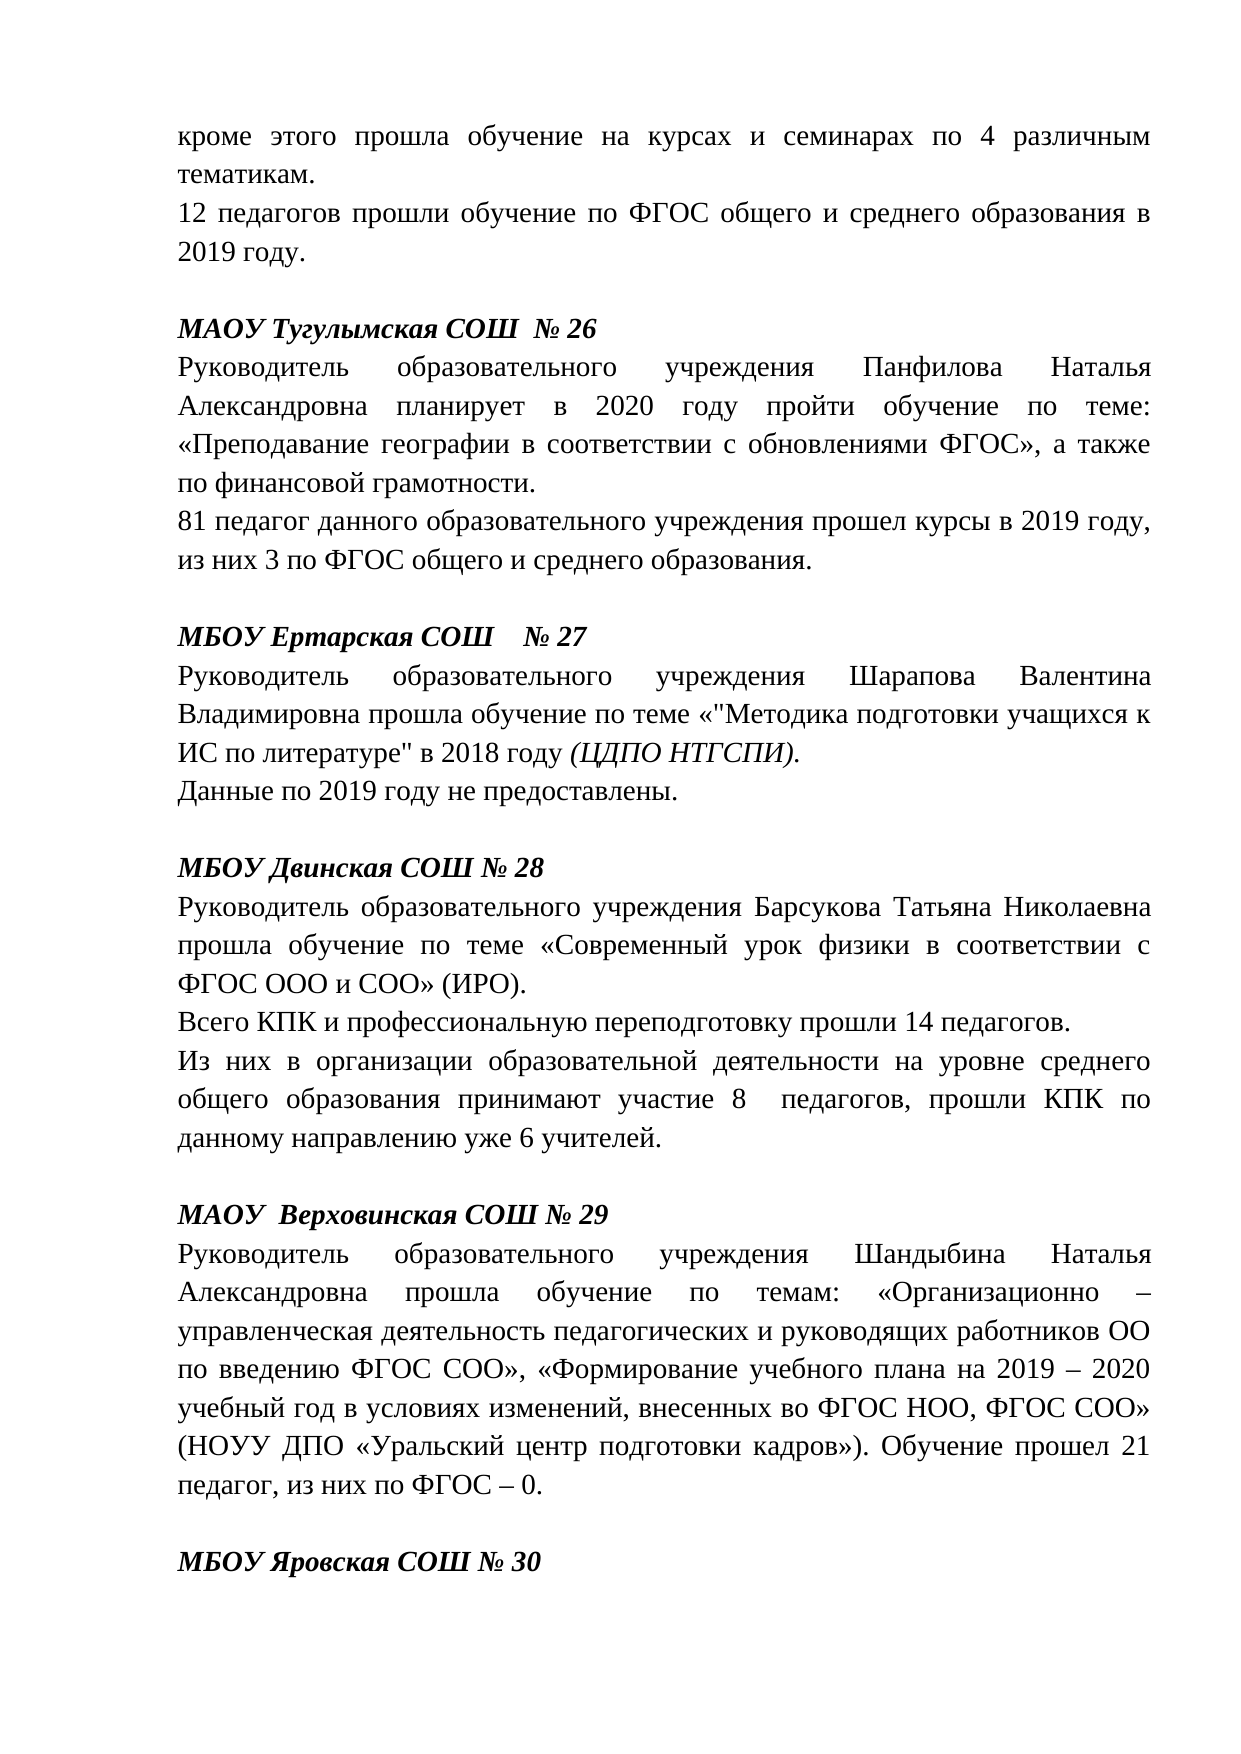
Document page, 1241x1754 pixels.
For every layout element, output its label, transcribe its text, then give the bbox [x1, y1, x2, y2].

text Руководитель образовательного учреждения Барсукова Татьяна Николаевна прошла обучение по теме «Современный урок физики в соответствии с ФГОС ООО и СОО» (ИРО). [177, 889, 1152, 999]
text МАОУ Верховинская СОШ № 29 [177, 1197, 1152, 1231]
text 81 педагог данного образовательного учреждения прошел курсы в 2019 году, из них 3 по ФГОС общего и среднего образования. [177, 503, 1152, 576]
text МБОУ Яровская СОШ № 30 [177, 1544, 1152, 1578]
text Руководитель образовательного учреждения Панфилова Наталья Александровна планирует в 2020 году пройти обучение по теме: «Преподавание географии в соответствии с обновлениями ФГОС», а также по финансовой грамотности. [177, 349, 1152, 498]
text Руководитель образовательного учреждения Шандыбина Наталья Александровна прошла обучение по темам: «Организационно – управленческая деятельность педагогических и руководящих работников ОО по введению ФГОС СОО», «Формирование учебного плана на 2019 – 2020 учебный год в условиях изменений, внесенных во ФГОС НОО, ФГОС СОО» (НОУУ ДПО «Уральский центр подготовки кадров»). Обучение прошел 21 педагог, из них по ФГОС – 0. [177, 1236, 1152, 1501]
text МАОУ Тугулымская СОШ № 26 [177, 311, 1152, 344]
text МБОУ Двинская СОШ № 28 [177, 850, 1152, 884]
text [177, 118, 1152, 190]
text Руководитель образовательного учреждения Шарапова Валентина Владимировна прошла обучение по теме «"Методика подготовки учащихся к ИС по литературе" в 2018 году (ЦДПО НТГСПИ). [177, 658, 1152, 768]
text МБОУ Ертарская СОШ № 27 [177, 619, 1152, 653]
text Данные по 2019 году не предоставлены. [177, 773, 1152, 807]
text Из них в организации образовательной деятельности на уровне среднего общего образования принимают участие 8 педагогов, прошли КПК по данному направлению уже 6 учителей. [177, 1043, 1152, 1154]
text Всего КПК и профессиональную переподготовку прошли 14 педагогов. [177, 1004, 1152, 1038]
text 12 педагогов прошли обучение по ФГОС общего и среднего образования в 2019 году. [177, 195, 1152, 267]
